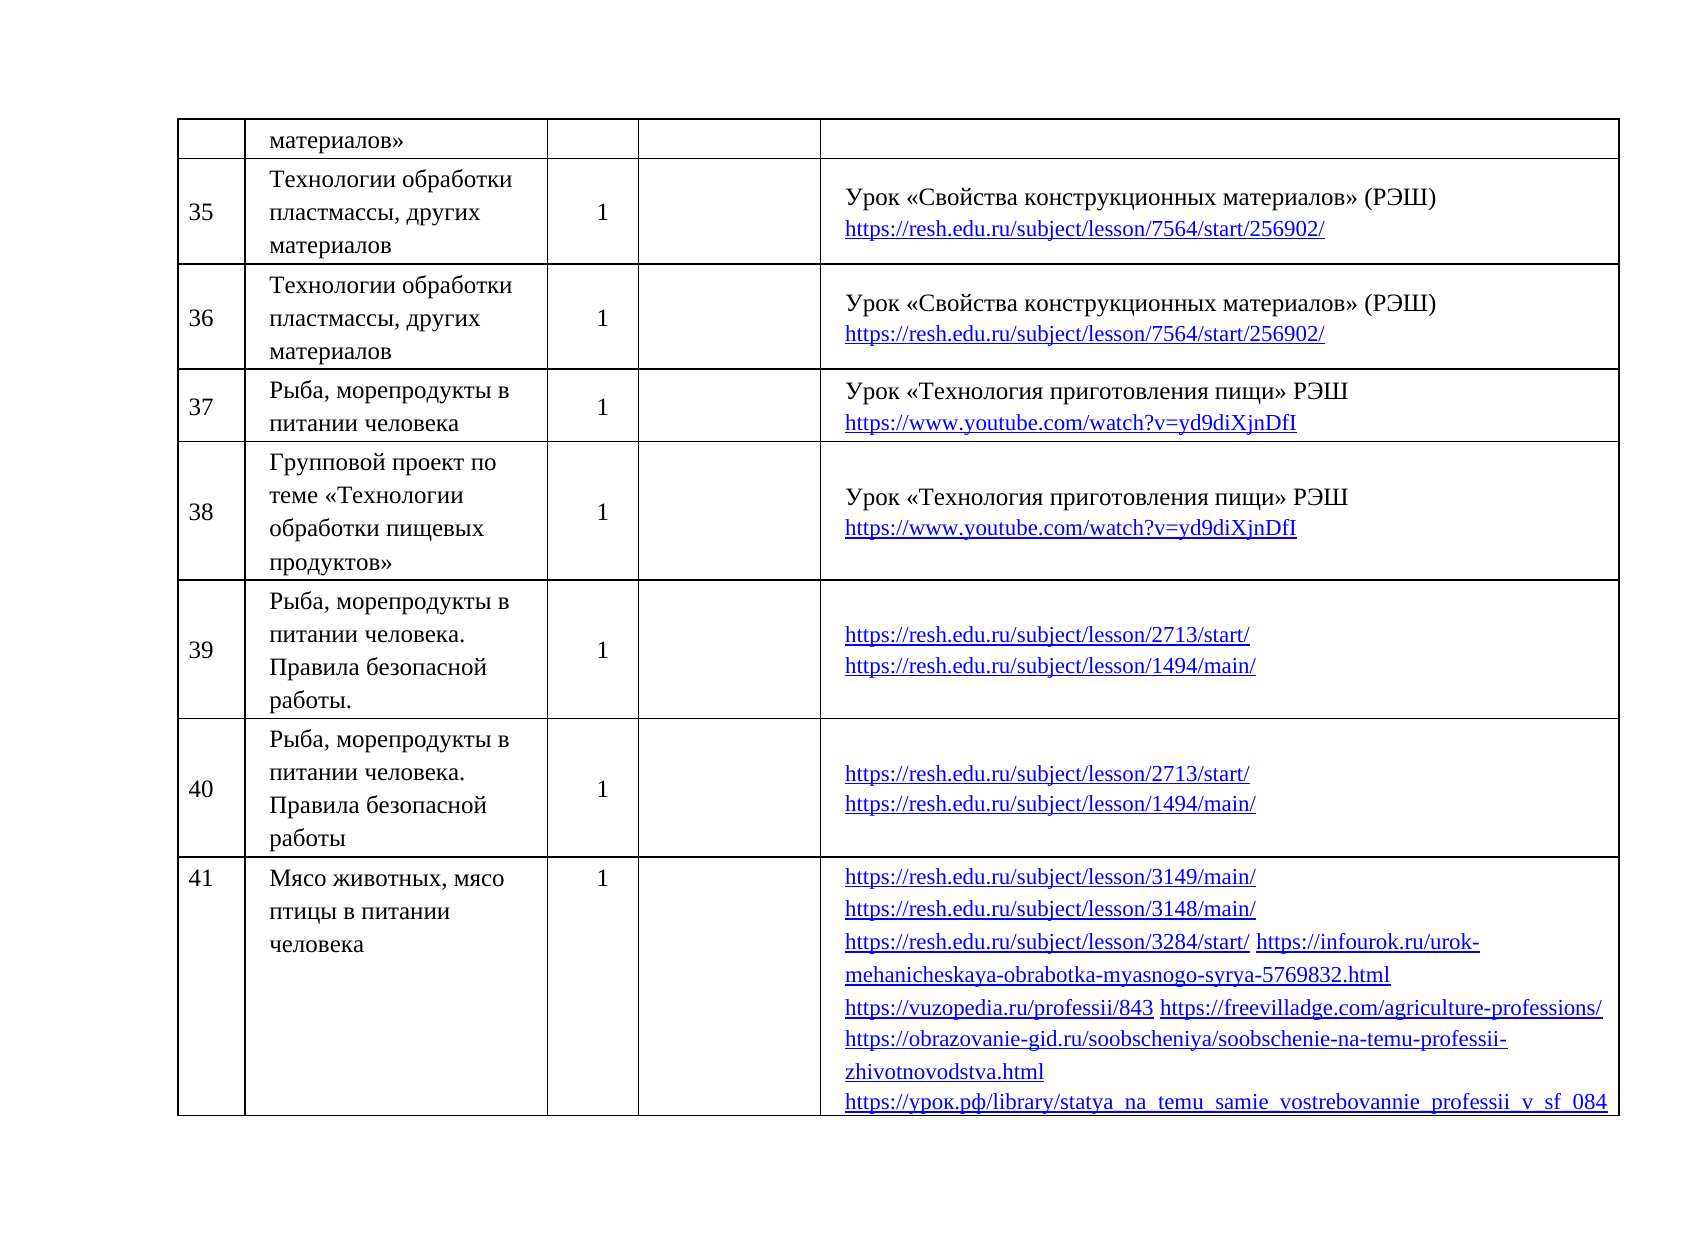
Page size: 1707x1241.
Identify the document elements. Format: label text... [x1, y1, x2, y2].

table_cell Рыба, морепродукты в питании человека. Правила безопасной работы. [246, 581, 547, 718]
table_cell 1 [548, 581, 638, 718]
table_cell Урок «Свойства конструкционных материалов» (РЭШ) https://resh.edu.ru/subject/lesson/7564/start/256902/ [821, 265, 1618, 368]
table_cell Урок «Технология приготовления пищи» РЭШ https://www.youtube.com/watch?v=yd9diXjnDfI [821, 442, 1618, 579]
table_cell 34 [179, 120, 244, 157]
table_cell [246, 858, 547, 1115]
table_cell 38 [179, 442, 244, 579]
table_cell Технологии обработки пластмассы, других материалов [246, 265, 547, 368]
table_cell Групповой проект по теме «Технологии обработки пищевых продуктов» [246, 442, 547, 579]
table_cell [639, 265, 820, 368]
table_cell 1 [548, 120, 638, 157]
table_cell 41 [179, 858, 244, 1115]
table_cell [639, 442, 820, 579]
table_cell 1 [548, 370, 638, 441]
table_cell 37 [179, 370, 244, 441]
table_cell Урок «Свойства конструкционных материалов» (РЭШ) https://resh.edu.ru/subject/lesson/7564/start/256902/ [821, 159, 1618, 263]
table_cell Технологии обработки пластмассы, других материалов [246, 159, 547, 263]
table_cell 1 [548, 442, 638, 579]
table_cell [639, 581, 820, 718]
table_cell 1 [548, 858, 638, 1115]
table_cell 40 [179, 719, 244, 856]
table_cell 36 [179, 265, 244, 368]
table_cell Рыба, морепродукты в питании человека [246, 370, 547, 441]
table_cell [639, 120, 820, 157]
table_cell https://resh.edu.ru/subject/lesson/2713/start/ https://resh.edu.ru/subject/lesson/1494/main/ [821, 719, 1618, 856]
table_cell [821, 120, 1618, 157]
table_cell [639, 719, 820, 856]
table_cell [639, 858, 820, 1115]
table_cell Урок «Технология приготовления пищи» РЭШ https://www.youtube.com/watch?v=yd9diXjnDfI [821, 370, 1618, 441]
table_cell 1 [548, 265, 638, 368]
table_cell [821, 858, 1618, 1115]
table_cell https://resh.edu.ru/subject/lesson/2713/start/ https://resh.edu.ru/subject/lesson/1494/main/ [821, 581, 1618, 718]
table_cell Рыба, морепродукты в питании человека. Правила безопасной работы [246, 719, 547, 856]
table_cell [246, 120, 547, 157]
table_cell 1 [548, 159, 638, 263]
table_cell 35 [179, 159, 244, 263]
table_cell [639, 370, 820, 441]
table_cell [639, 159, 820, 263]
table_cell 39 [179, 581, 244, 718]
table_cell 1 [548, 719, 638, 856]
